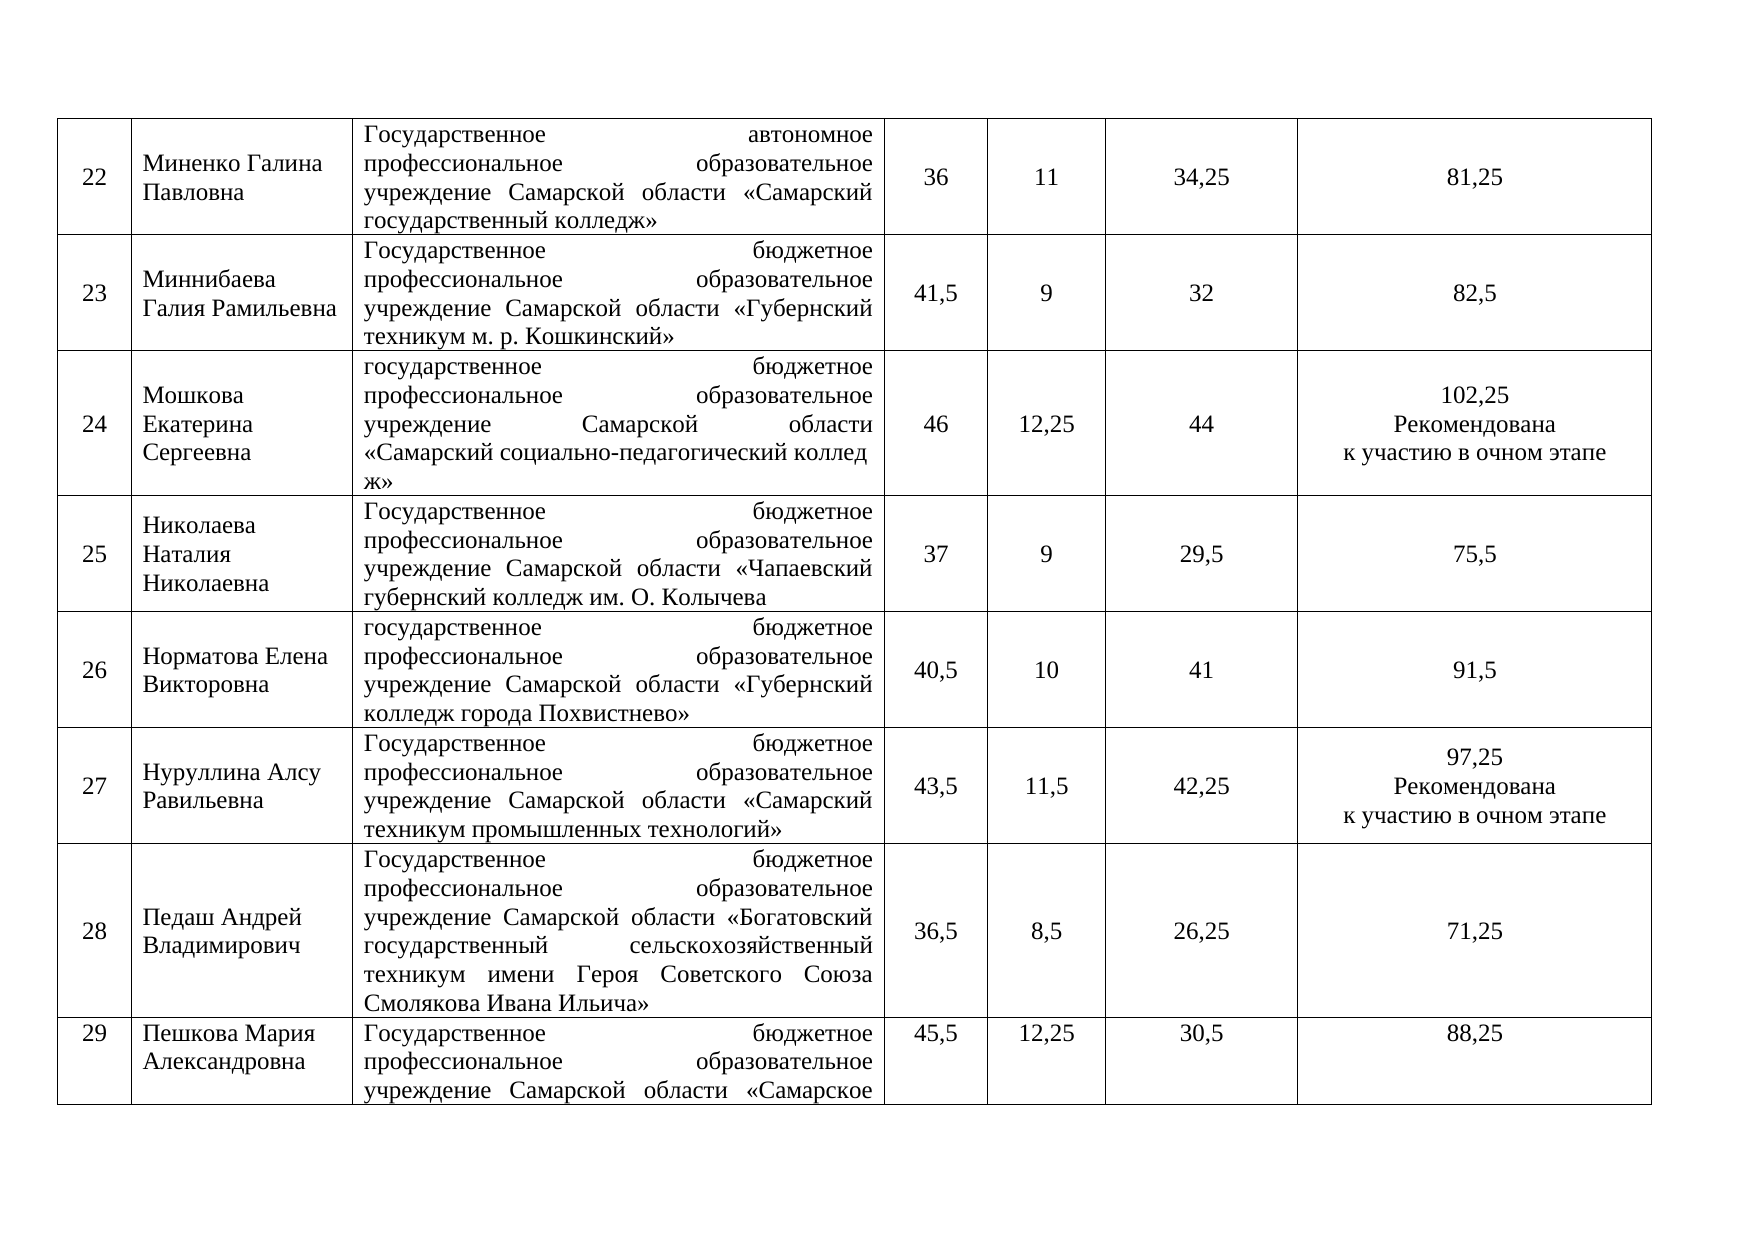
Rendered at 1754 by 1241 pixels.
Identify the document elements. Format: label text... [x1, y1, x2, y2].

table_cell Миннибаева Галия Рамильевна [132, 235, 352, 350]
table_cell 23 [58, 235, 131, 350]
table_cell 88,25 [1298, 1018, 1651, 1104]
table_cell 42,25 [1106, 728, 1297, 843]
table_cell 44 [1106, 351, 1297, 495]
table_cell 36,5 [885, 844, 987, 1017]
table_cell 12,25 [988, 1018, 1105, 1104]
table_cell 46 [885, 351, 987, 495]
table_cell 11 [988, 119, 1105, 234]
table_cell 9 [988, 235, 1105, 350]
table_cell Николаева Наталия Николаевна [132, 496, 352, 611]
table_cell 29 [58, 1018, 131, 1104]
table_cell Педаш Андрей Владимирович [132, 844, 352, 1017]
table_cell Нуруллина Алсу Равильевна [132, 728, 352, 843]
table_cell 40,5 [885, 612, 987, 727]
table_cell государственное бюджетное профессиональное образовательное учреждение Самарской области «Губернский колледж города Похвистнево» [353, 612, 884, 727]
table_cell 25 [58, 496, 131, 611]
table_cell 32 [1106, 235, 1297, 350]
table_cell 75,5 [1298, 496, 1651, 611]
table_cell 41,5 [885, 235, 987, 350]
table_cell Мошкова Екатерина Сергеевна [132, 351, 352, 495]
table_cell 10 [988, 612, 1105, 727]
table_cell 12,25 [988, 351, 1105, 495]
table_cell 29,5 [1106, 496, 1297, 611]
table_cell 97,25 Рекомендована к участию в очном этапе [1298, 728, 1651, 843]
table_cell Государственное автономное профессиональное образовательное учреждение Самарской области «Самарский государственный колледж» [353, 119, 884, 234]
table_cell Государственное бюджетное профессиональное образовательное учреждение Самарской области «Богатовский государственный сельскохозяйственный техникум имени Героя Советского Союза Смолякова Ивана Ильича» [353, 844, 884, 1017]
table_cell 30,5 [1106, 1018, 1297, 1104]
table_cell 45,5 [885, 1018, 987, 1104]
table_cell 102,25 Рекомендована к участию в очном этапе [1298, 351, 1651, 495]
table_cell 37 [885, 496, 987, 611]
table_cell 27 [58, 728, 131, 843]
table_cell 71,25 [1298, 844, 1651, 1017]
table_cell Государственное бюджетное профессиональное образовательное учреждение Самарской области «Самарский техникум промышленных технологий» [353, 728, 884, 843]
table_cell 28 [58, 844, 131, 1017]
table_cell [353, 1018, 884, 1104]
table_cell 22 [58, 119, 131, 234]
table_cell Норматова Елена Викторовна [132, 612, 352, 727]
table_cell 26 [58, 612, 131, 727]
table_cell 82,5 [1298, 235, 1651, 350]
table_cell 9 [988, 496, 1105, 611]
table_cell 43,5 [885, 728, 987, 843]
table_cell 24 [58, 351, 131, 495]
table_cell Государственное бюджетное профессиональное образовательное учреждение Самарской области «Чапаевский губернский колледж им. О. Колычева [353, 496, 884, 611]
table_cell государственное бюджетное профессиональное образовательное учреждение Самарской области «Самарский социально-педагогический колледж» [353, 351, 884, 495]
table_cell 41 [1106, 612, 1297, 727]
table_cell 11,5 [988, 728, 1105, 843]
table_cell Государственное бюджетное профессиональное образовательное учреждение Самарской области «Губернский техникум м. р. Кошкинский» [353, 235, 884, 350]
table_cell 36 [885, 119, 987, 234]
table_cell 81,25 [1298, 119, 1651, 234]
table_cell 34,25 [1106, 119, 1297, 234]
table_cell 8,5 [988, 844, 1105, 1017]
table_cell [132, 1018, 352, 1104]
table_cell Миненко Галина Павловна [132, 119, 352, 234]
table_cell 91,5 [1298, 612, 1651, 727]
table_cell 26,25 [1106, 844, 1297, 1017]
